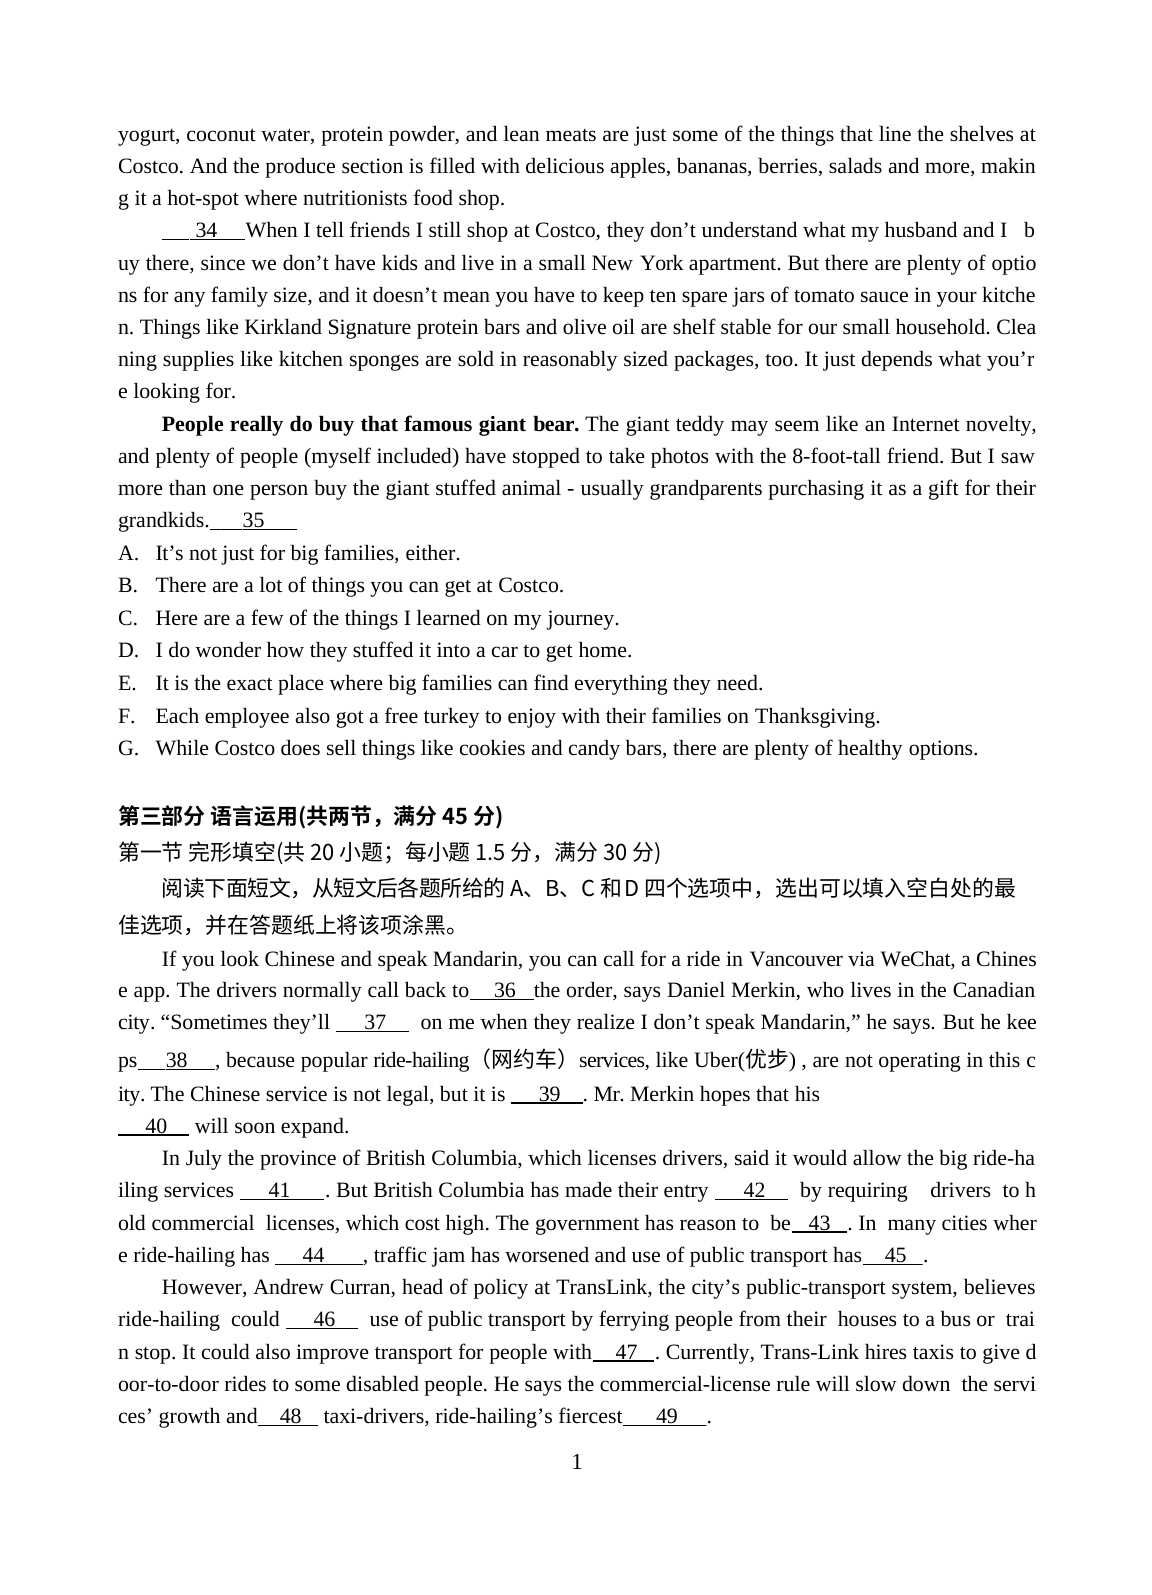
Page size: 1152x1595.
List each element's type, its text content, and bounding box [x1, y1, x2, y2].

text People really do buy that famous giant bear. The giant teddy may seem like an Internet novelty, and plenty of people (myself included) have stopped to take photos with the 8-foot-tall friend. But I saw more than one person buy the giant stuffed animal - usually grandparents purchasing it as a gift for their grandkids. 35 [118, 411, 1037, 533]
text 34 When I tell friends I still shop at Costco, they don’t understand what my husband and I buy there, since we don’t have kids and live in a small New York apartment. But there are plenty of options for any family size, and it doesn’t mean you have to keep ten spare jars of tomato sauce in your kitchen. Things like Kirkland Signature protein bars and olive oil are shelf stable for our small household. Cleaning supplies like kitchen sponges are sold in reasonably sized packages, too. It just depends what you’re looking for. [118, 217, 1037, 403]
text yogurt, coconut water, protein powder, and lean meats are just some of the things that line the shelves at Costco. And the produce section is filled with delicious apples, bananas, berries, salads and more, making it a hot-spot where nutritionists food shop. [118, 121, 1037, 210]
text 40 will soon expand. [118, 1113, 1049, 1138]
list While Costco does sell things like cookies and candy bars, there are plenty of healthy options. [118, 735, 1049, 760]
list I do wonder how they stuffed it into a car to get home. [118, 637, 1049, 663]
list It is the exact place where big families can find everything they need. [118, 670, 1049, 695]
text 阅读下面短文，从短文后各题所给的 A、B、C 和 D 四个选项中，选出可以填入空白处的最佳选项，并在答题纸上将该项涂黑。 [118, 871, 1032, 939]
subtitle 第三部分 语言运用(共两节，满分 45 分) [118, 799, 1049, 831]
list It’s not just for big families, either. [118, 540, 1049, 565]
list Each employee also got a free turkey to enjoy with their families on Thanksgiving. [118, 703, 1049, 728]
list There are a lot of things you can get at Costco. [118, 572, 1049, 598]
text 第一节 完形填空(共 20 小题；每小题 1.5 分，满分 30 分) [118, 835, 1049, 867]
text In July the province of British Columbia, which licenses drivers, said it would allow the big ride-hailing services 41 . But British Columbia has made their entry 42 by requiring drivers to hold commercial licenses, which cost high. The government has reason to be 43 . In many cities where ride-hailing has 44 , traffic jam has worsened and use of public transport has 45 . [118, 1145, 1037, 1267]
list Here are a few of the things I learned on my journey. [118, 605, 1049, 630]
text If you look Chinese and speak Mandarin, you can call for a ride in Vancouver via WeChat, a Chinese app. The drivers normally call back to 36 the order, says Daniel Merkin, who lives in the Canadian city. “Sometimes they’ll 37 on me when they realize I don’t speak Mandarin,” he says. But he keeps 38 , because popular ride-hailing（网约车）services, like Uber(优步) , are not operating in this city. The Chinese service is not legal, but it is 39 . Mr. Merkin hopes that his [118, 946, 1037, 1106]
text However, Andrew Curran, head of policy at TransLink, the city’s public-transport system, believes ride-hailing could 46 use of public transport by ferrying people from their houses to a bus or train stop. It could also improve transport for people with 47 . Currently, Trans-Link hires taxis to give door-to-door rides to some disabled people. He says the commercial-license rule will slow down the services’ growth and 48 taxi-drivers, ride-hailing’s fiercest 49 . [118, 1274, 1037, 1428]
